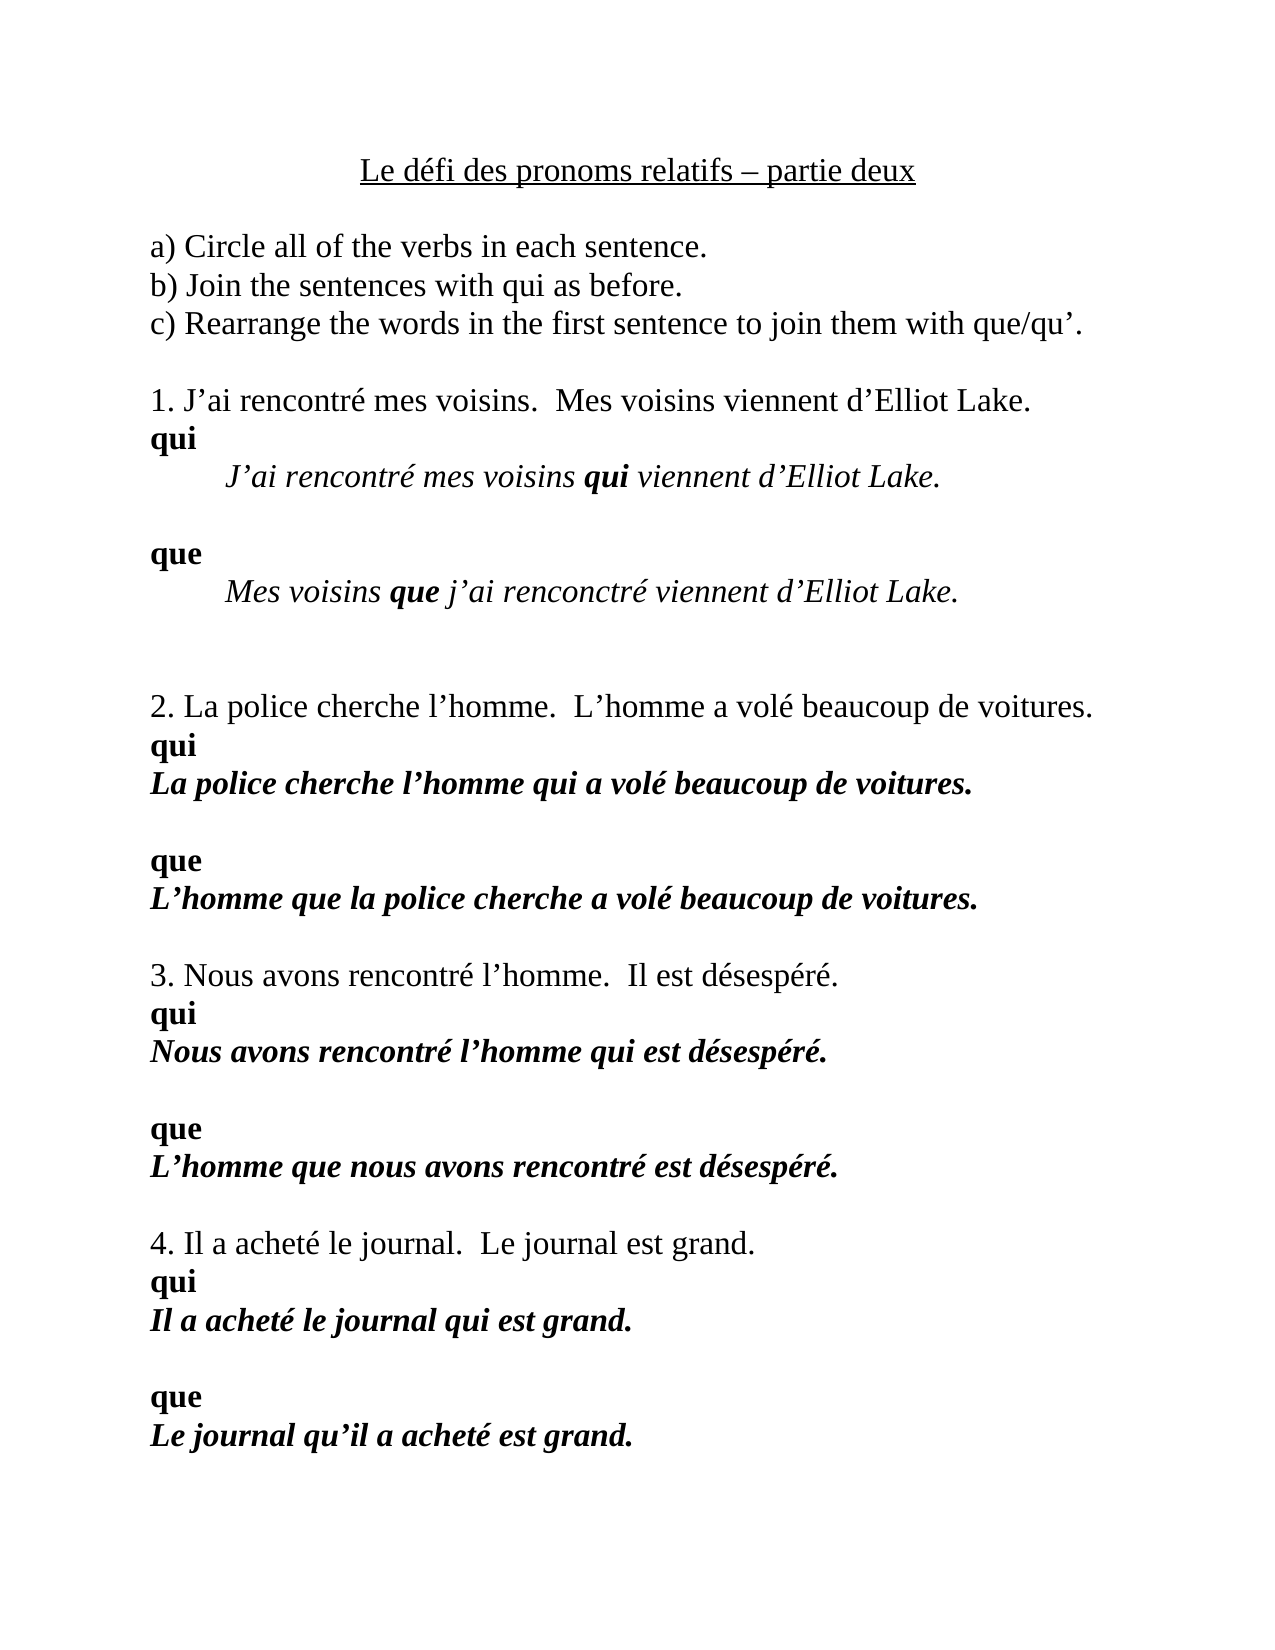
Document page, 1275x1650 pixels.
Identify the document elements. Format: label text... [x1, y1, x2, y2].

text qui [150, 1262, 1125, 1300]
text Le défi des pronoms relatifs – partie deux [150, 150, 1125, 188]
text que [150, 1377, 1125, 1415]
text qui [150, 725, 1125, 763]
text La police cherche l’homme qui a volé beaucoup de voitures. [150, 763, 1125, 802]
text J’ai rencontré mes voisins qui viennent d’Elliot Lake. [150, 457, 1125, 495]
text 1. J’ai rencontré mes voisins. Mes voisins viennent d’Elliot Lake. [150, 380, 1125, 418]
text Il a acheté le journal qui est grand. [150, 1300, 1125, 1338]
text 2. La police cherche l’homme. L’homme a volé beaucoup de voitures. [150, 687, 1125, 725]
text qui [150, 993, 1125, 1032]
text 4. Il a acheté le journal. Le journal est grand. [150, 1223, 1125, 1262]
text que [150, 840, 1125, 878]
text Le journal qu’il a acheté est grand. [150, 1415, 1125, 1453]
text Mes voisins que j’ai renconctré viennent d’Elliot Lake. [150, 572, 1125, 610]
text que [150, 1108, 1125, 1147]
text 3. Nous avons rencontré l’homme. Il est désespéré. [150, 955, 1125, 993]
text qui [150, 418, 1125, 457]
text que [150, 533, 1125, 572]
text Nous avons rencontré l’homme qui est désespéré. [150, 1032, 1125, 1070]
text c) Rearrange the words in the first sentence to join them with que/qu’. [150, 303, 1125, 342]
text L’homme que nous avons rencontré est désespéré. [150, 1147, 1125, 1185]
text b) Join the sentences with qui as before. [150, 265, 1125, 303]
text L’homme que la police cherche a volé beaucoup de voitures. [150, 878, 1125, 917]
text a) Circle all of the verbs in each sentence. [150, 227, 1125, 265]
